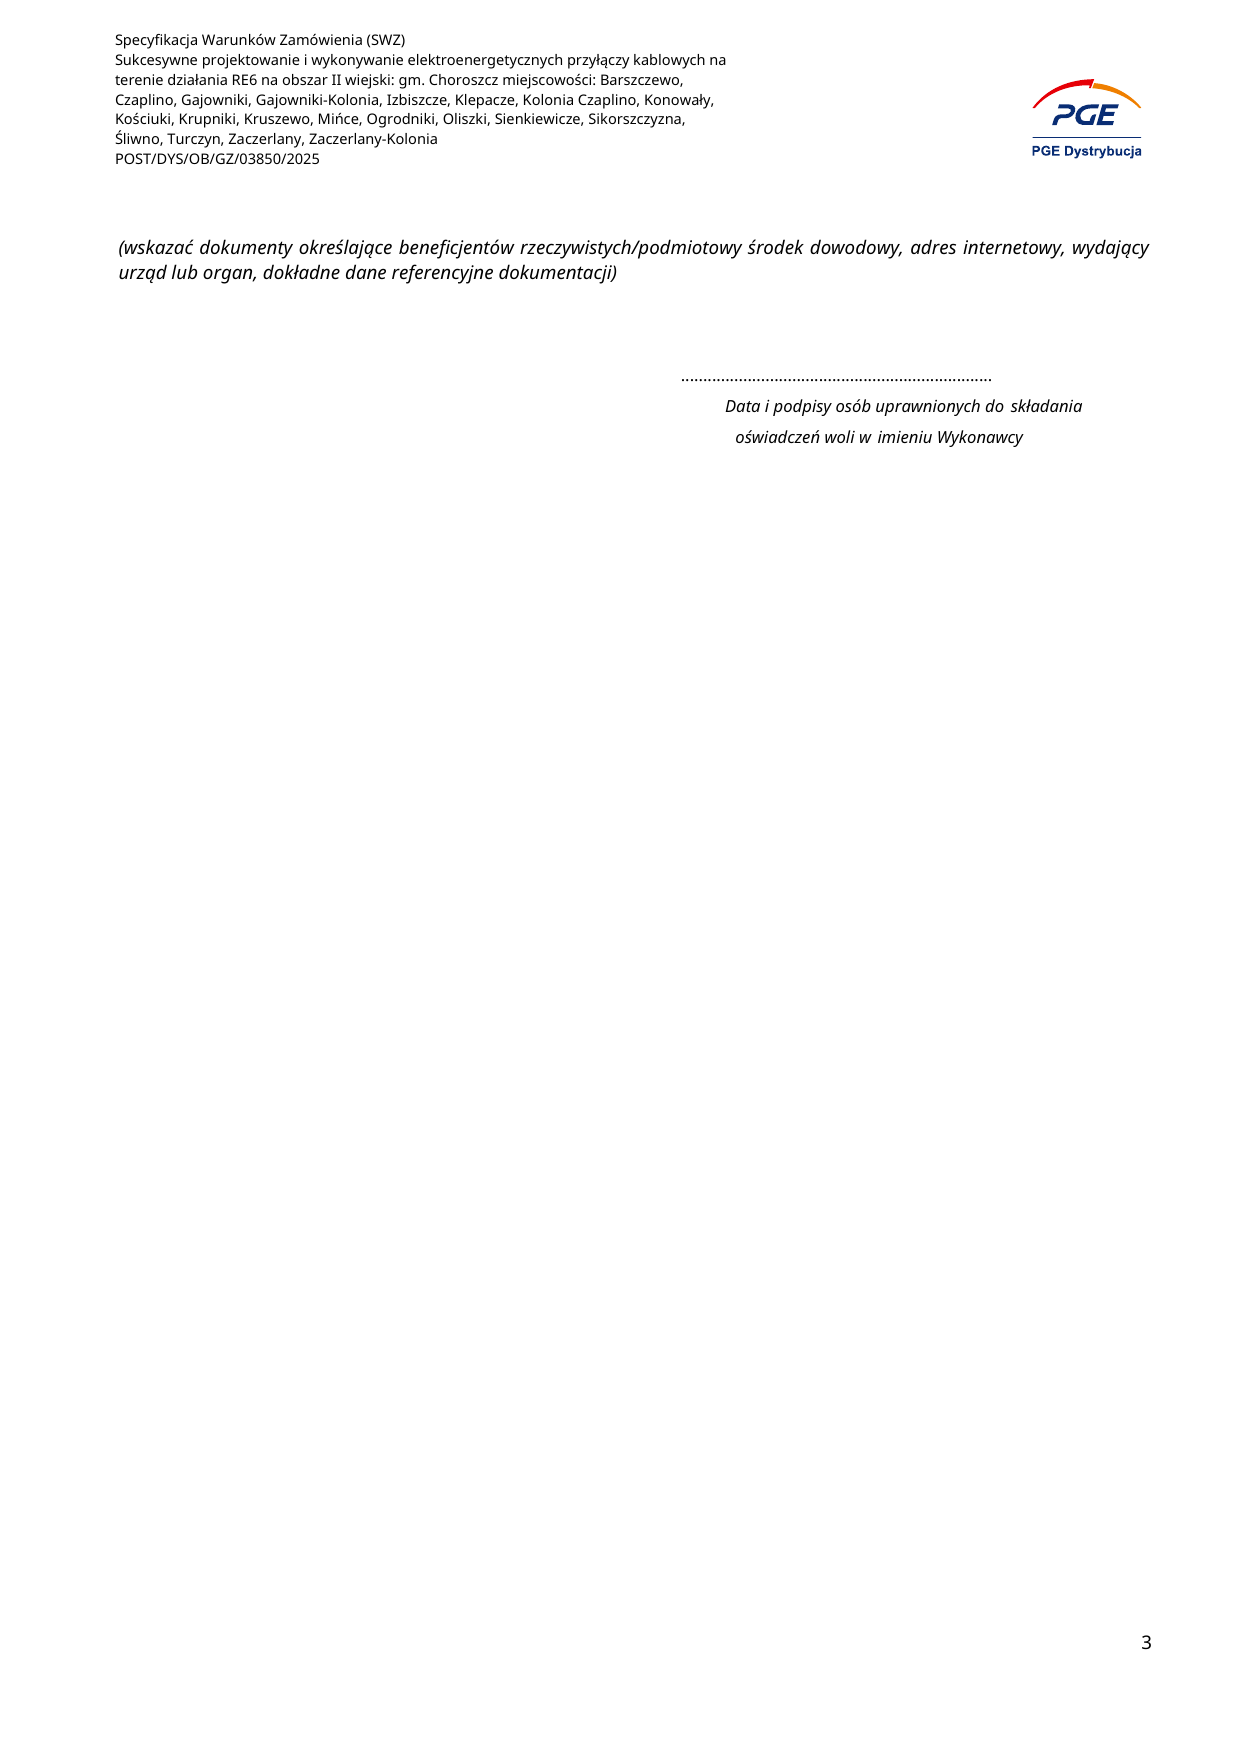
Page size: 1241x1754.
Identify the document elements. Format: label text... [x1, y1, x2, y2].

text ...................................................................... [607, 361, 1240, 386]
text Data i podpisy osób uprawnionych do składania [664, 394, 1144, 417]
text oświadczeń woli w imieniu Wykonawcy [664, 426, 1144, 448]
text (wskazać dokumenty określające beneficjentów rzeczywistych/podmiotowy środek dowodowy, adres internetowy, wydający urząd lub organ, dokładne dane referencyjne dokumentacji) [118, 234, 1152, 285]
